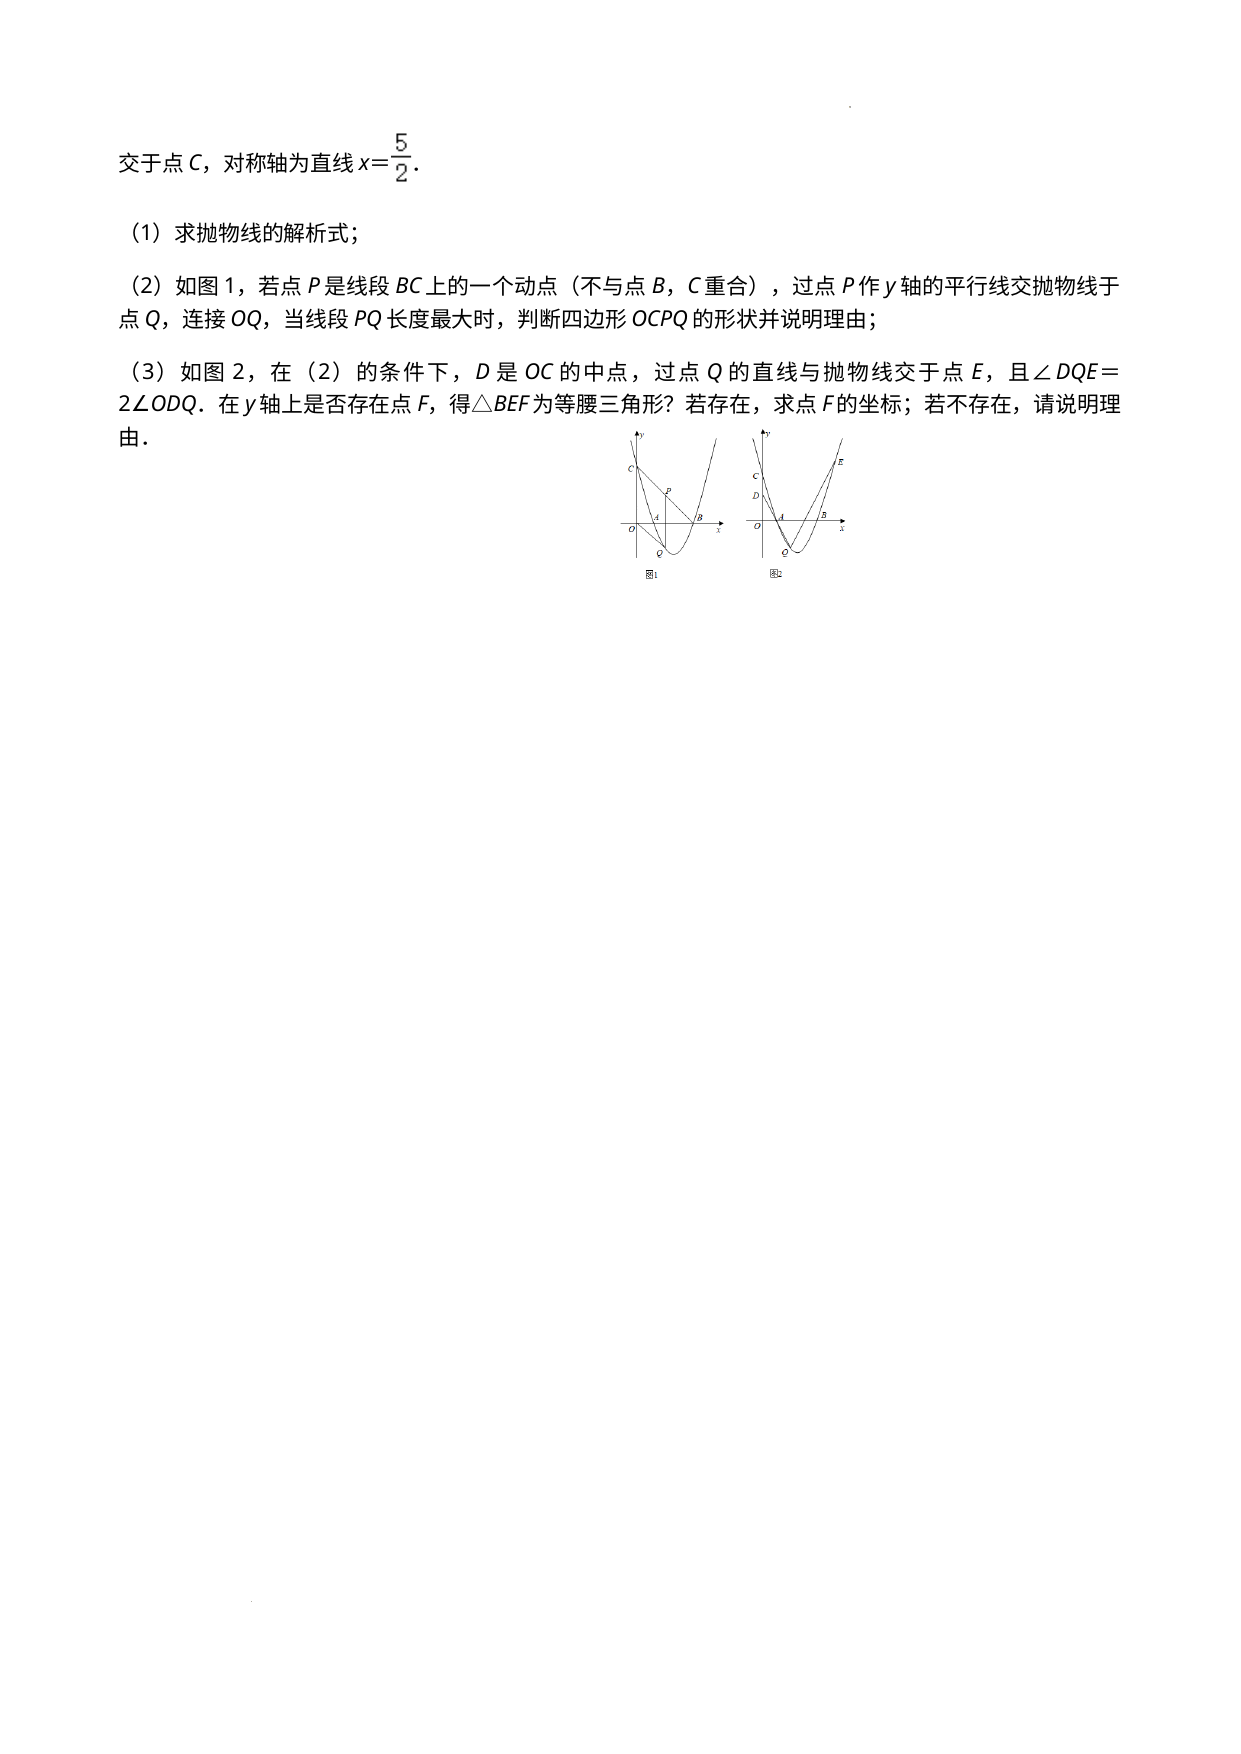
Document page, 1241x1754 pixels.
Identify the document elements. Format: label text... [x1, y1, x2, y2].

picture [391, 129, 412, 185]
text （3）如图2，在（2）的条件下，D是OC的中点，过点Q的直线与抛物线交于点E，且∠DQE＝2∠ODQ．在y轴上是否存在点F，得△BEF为等腰三角形？若存在，求点F的坐标；若不存在，请说明理由． [118, 354, 1122, 452]
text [118, 129, 1122, 194]
picture [618, 427, 847, 580]
text （1）求抛物线的解析式； [118, 215, 1122, 248]
text （2）如图1，若点P是线段BC上的一个动点（不与点B，C重合），过点P作y轴的平行线交抛物线于点Q，连接OQ，当线段PQ长度最大时，判断四边形OCPQ的形状并说明理由； [118, 269, 1122, 334]
